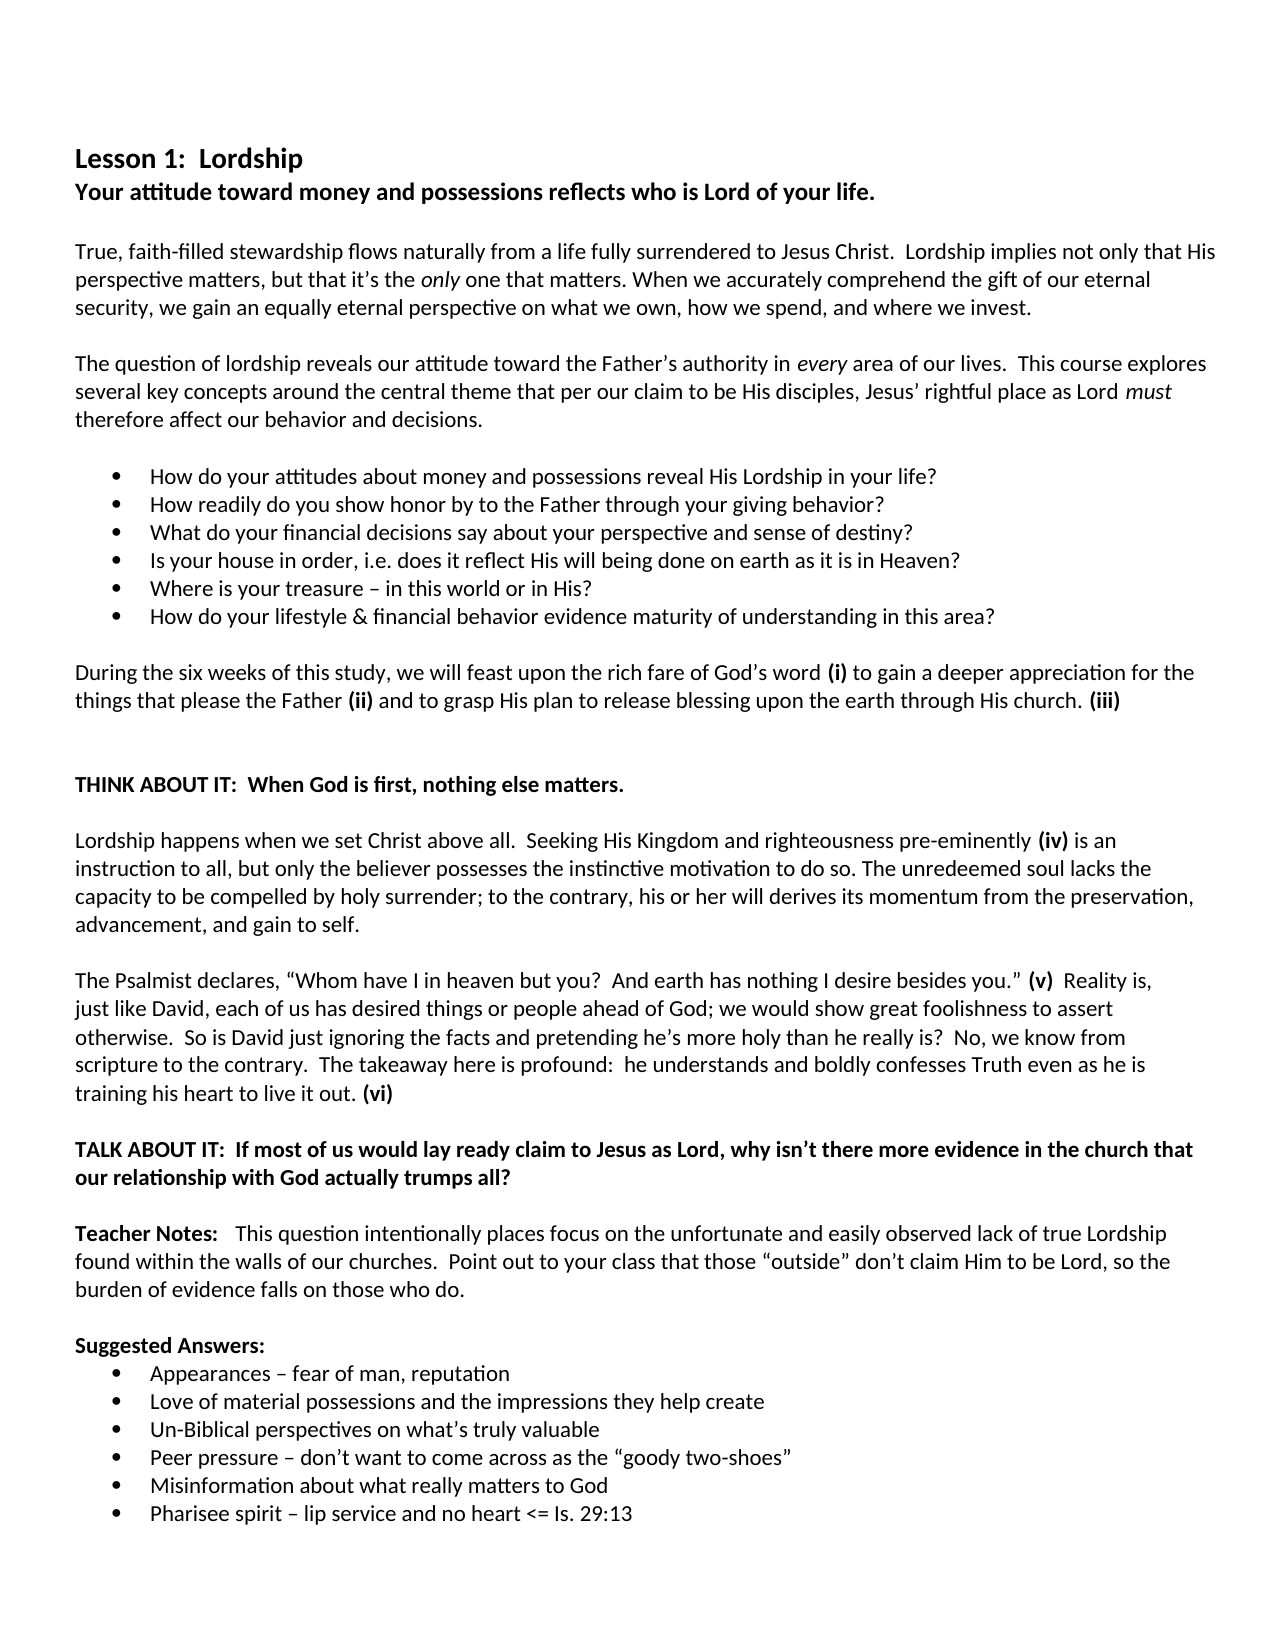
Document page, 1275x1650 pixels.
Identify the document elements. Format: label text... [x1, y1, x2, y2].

text True, faith-filled stewardship flows naturally from a life fully surrendered to Jesus Christ. Lordship implies not only that His perspective matters, but that it’s the only one that matters. When we accurately comprehend the gift of our eternal security, we gain an equally eternal perspective on what we own, how we spend, and where we invest. [75, 237, 1218, 321]
list How readily do you show honor by to the Father through your giving behavior? [112, 490, 1218, 518]
text Lordship happens when we set Christ above all. Seeking His Kingdom and righteousness pre-eminently (iv) is an instruction to all, but only the believer possesses the instinctive motivation to do so. The unredeemed soul lacks the capacity to be compelled by holy surrender; to the contrary, his or her will derives its momentum from the preservation, advancement, and gain to self. [75, 826, 1218, 938]
list Peer pressure – don’t want to come across as the “goody two-shoes” [112, 1443, 1218, 1471]
text Lesson 1: Lordship [75, 105, 1218, 176]
list Is your house in order, i.e. does it reflect His will being done on earth as it is in Heaven? [112, 546, 1218, 574]
text Teacher Notes: This question intentionally places focus on the unfortunate and easily observed lack of true Lordship found within the walls of our churches. Point out to your class that those “outside” don’t claim Him to be Lord, so the burden of evidence falls on those who do. [75, 1219, 1218, 1303]
list Appearances – fear of man, reputation [112, 1359, 1218, 1387]
list Un-Biblical perspectives on what’s truly valuable [112, 1415, 1218, 1443]
list Pharisee spirit – lip service and no heart <= Is. 29:13 [112, 1499, 1218, 1527]
text TALK ABOUT IT: If most of us would lay ready claim to Jesus as Lord, why isn’t there more evidence in the church that our relationship with God actually trumps all? [75, 1135, 1209, 1191]
list What do your financial decisions say about your perspective and sense of destiny? [112, 518, 1218, 546]
text Your attitude toward money and possessions reflects who is Lord of your life. [75, 176, 1218, 207]
text THINK ABOUT IT: When God is first, nothing else matters. [75, 714, 1218, 798]
list Love of material possessions and the impressions they help create [112, 1387, 1218, 1415]
text The question of lordship reveals our attitude toward the Father’s authority in every area of our lives. This course explores several key concepts around the central theme that per our claim to be His disciples, Jesus’ rightful place as Lord must therefore affect our behavior and decisions. [75, 349, 1218, 462]
list Where is your treasure – in this world or in His? [112, 574, 1218, 602]
list Misinformation about what really matters to God [112, 1471, 1218, 1499]
text Suggested Answers: [75, 1331, 1218, 1359]
list How do your attitudes about money and possessions reveal His Lordship in your life? [112, 462, 1218, 490]
text The Psalmist declares, “Whom have I in heaven but you? And earth has nothing I desire besides you.” (v) Reality is, just like David, each of us has desired things or people ahead of God; we would show great foolishness to assert otherwise. So is David just ignoring the facts and pretending he’s more holy than he really is? No, we know from scripture to the contrary. The takeaway here is profound: he understands and boldly confesses Truth even as he is training his heart to live it out. (vi) [75, 967, 1181, 1107]
text During the six weeks of this study, we will feast upon the rich fare of God’s word (i) to gain a deeper appreciation for the things that please the Father (ii) and to grasp His plan to release blessing upon the earth through His church. (iii) [75, 658, 1218, 714]
list How do your lifestyle & financial behavior evidence maturity of understanding in this area? [112, 602, 1218, 630]
